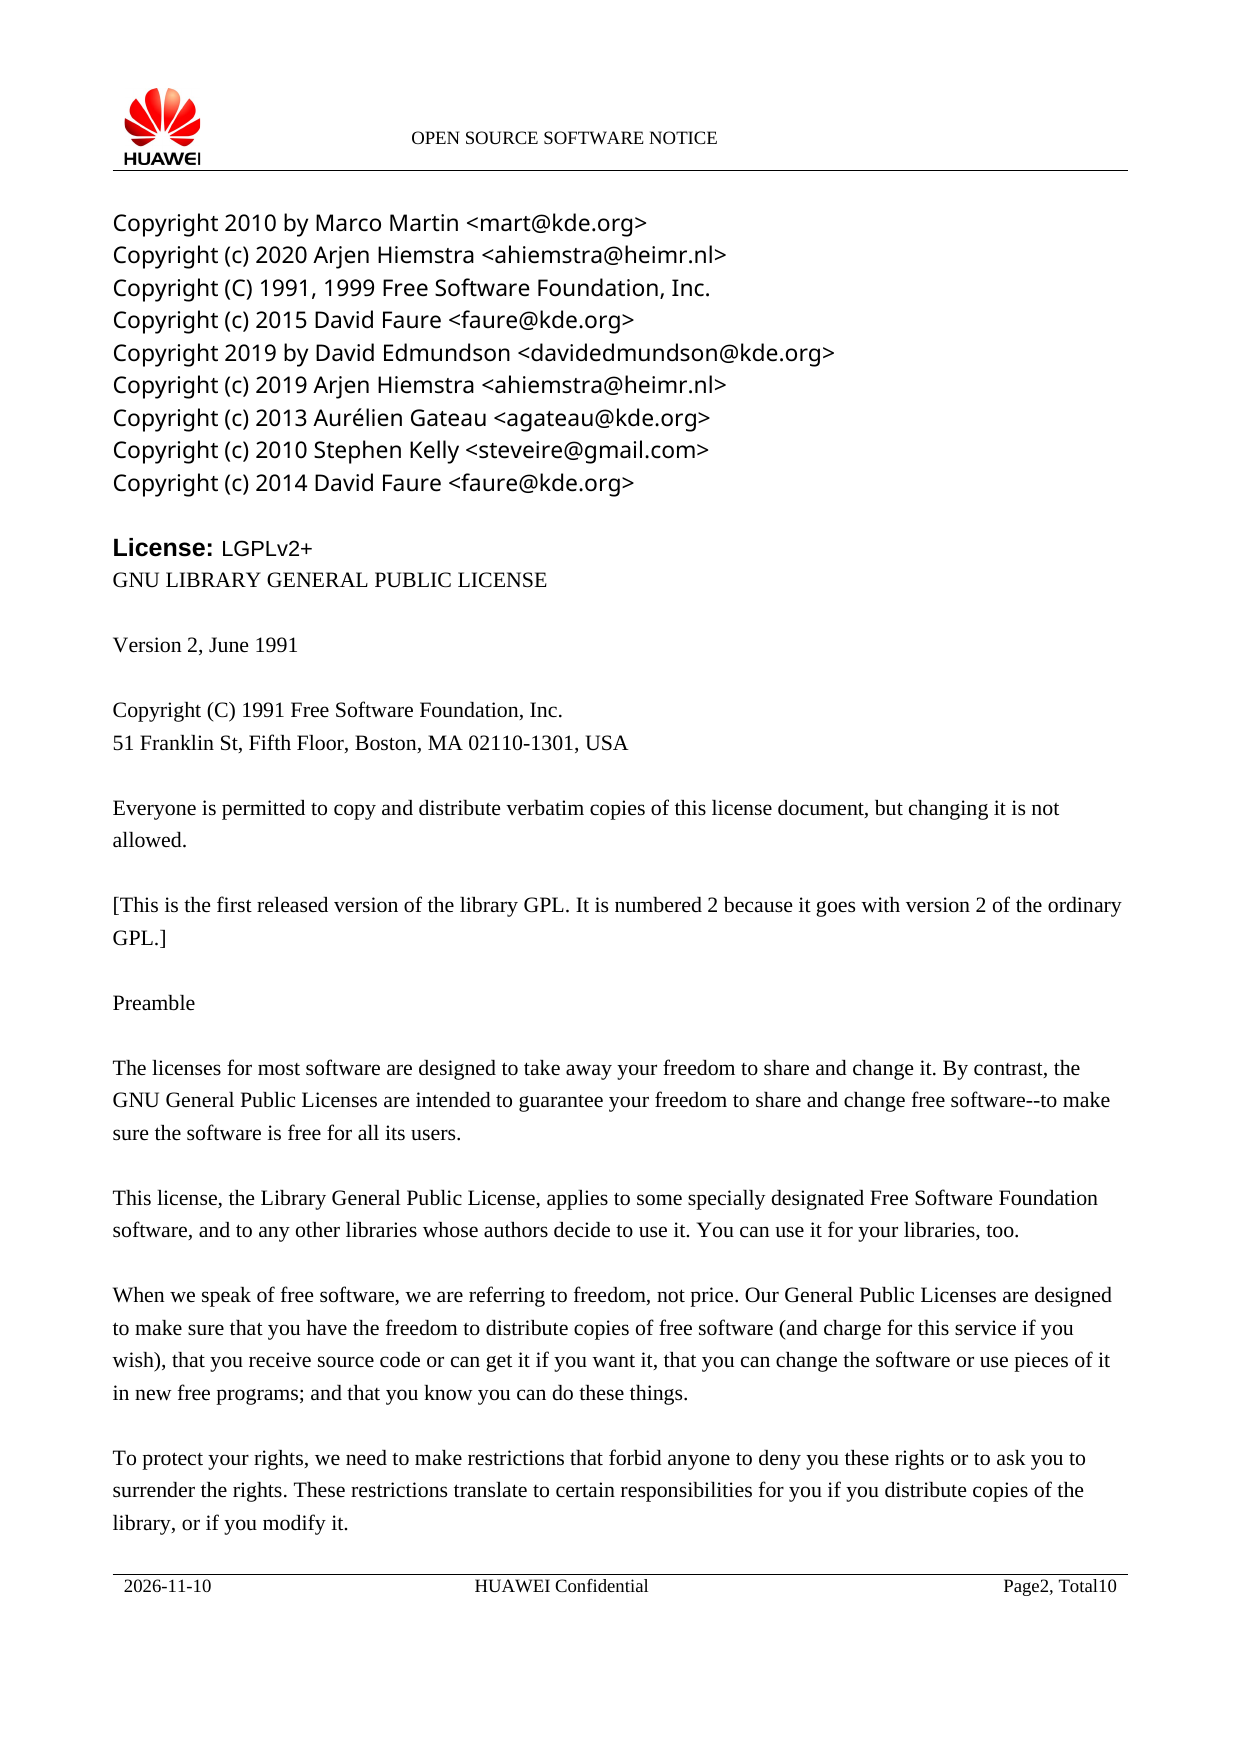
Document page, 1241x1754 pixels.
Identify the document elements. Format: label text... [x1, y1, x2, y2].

text License: LGPLv2+ [112, 531, 1128, 564]
picture [124, 88, 201, 165]
